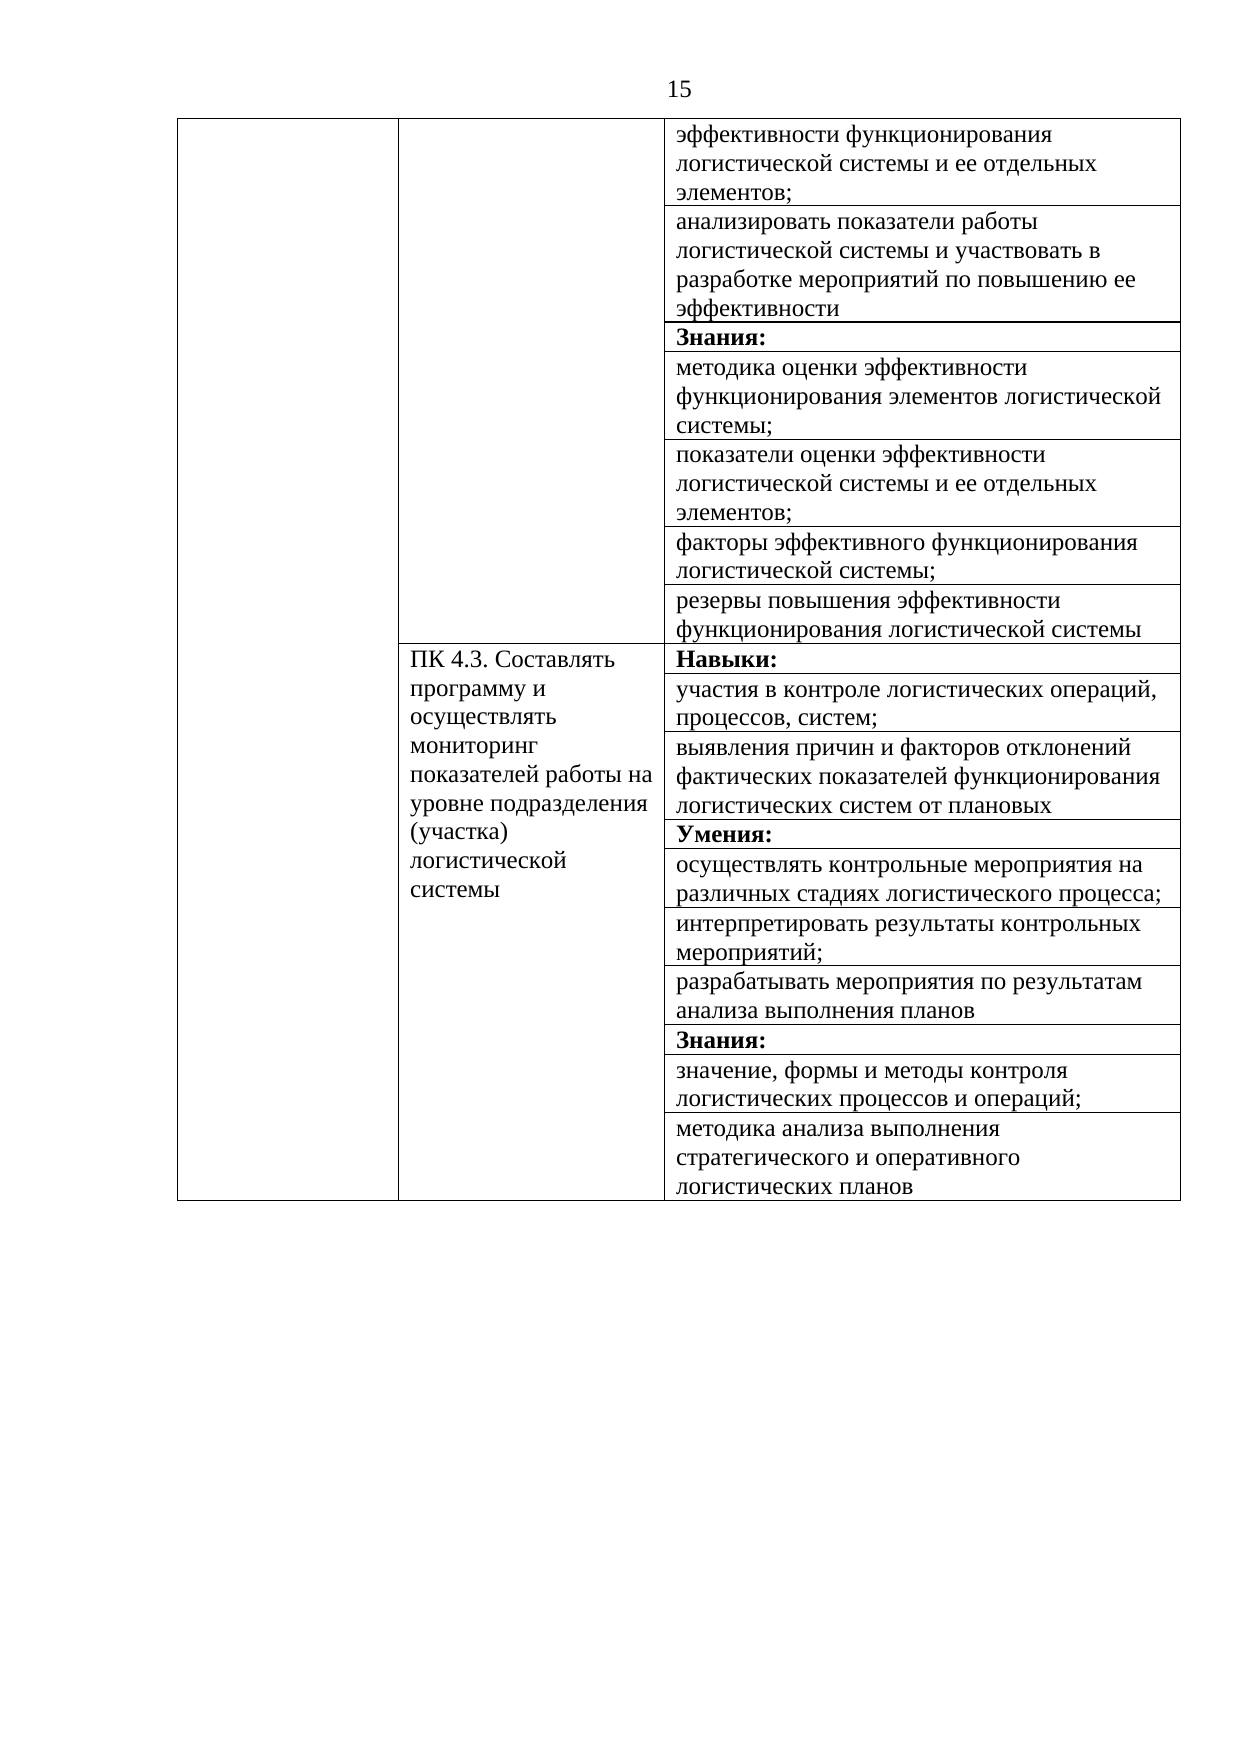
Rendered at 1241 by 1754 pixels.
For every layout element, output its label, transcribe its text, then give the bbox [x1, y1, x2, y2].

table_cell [665, 119, 1180, 205]
table_cell ПК 4.3. Составлять программу и осуществлять мониторинг показателей работы на уровне подразделения (участка) логистической системы [399, 644, 664, 1199]
table_cell показатели оценки эффективности логистической системы и ее отдельных элементов; [665, 440, 1180, 526]
table_cell значение, формы и методы контроля логистических процессов и операций; [665, 1055, 1180, 1112]
table_cell разрабатывать мероприятия по результатам анализа выполнения планов [665, 966, 1180, 1024]
table_cell резервы повышения эффективности функционирования логистической системы [665, 585, 1180, 643]
table_cell Умения: [665, 820, 1180, 848]
table_cell выявления причин и факторов отклонений фактических показателей функционирования логистических систем от плановых [665, 732, 1180, 818]
table_cell методика анализа выполнения стратегического и оперативного логистических планов [665, 1113, 1180, 1199]
table_cell участия в контроле логистических операций, процессов, систем; [665, 674, 1180, 731]
table_cell методика оценки эффективности функционирования элементов логистической системы; [665, 352, 1180, 438]
table_cell Навыки: [665, 644, 1180, 673]
table_cell интерпретировать результаты контрольных мероприятий; [665, 908, 1180, 965]
table_cell факторы эффективного функционирования логистической системы; [665, 527, 1180, 584]
table_cell Знания: [665, 323, 1180, 351]
table_cell осуществлять контрольные мероприятия на различных стадиях логистического процесса; [665, 849, 1180, 907]
table_cell анализировать показатели работы логистической системы и участвовать в разработке мероприятий по повышению ее эффективности [665, 206, 1180, 321]
table_cell Знания: [665, 1025, 1180, 1054]
